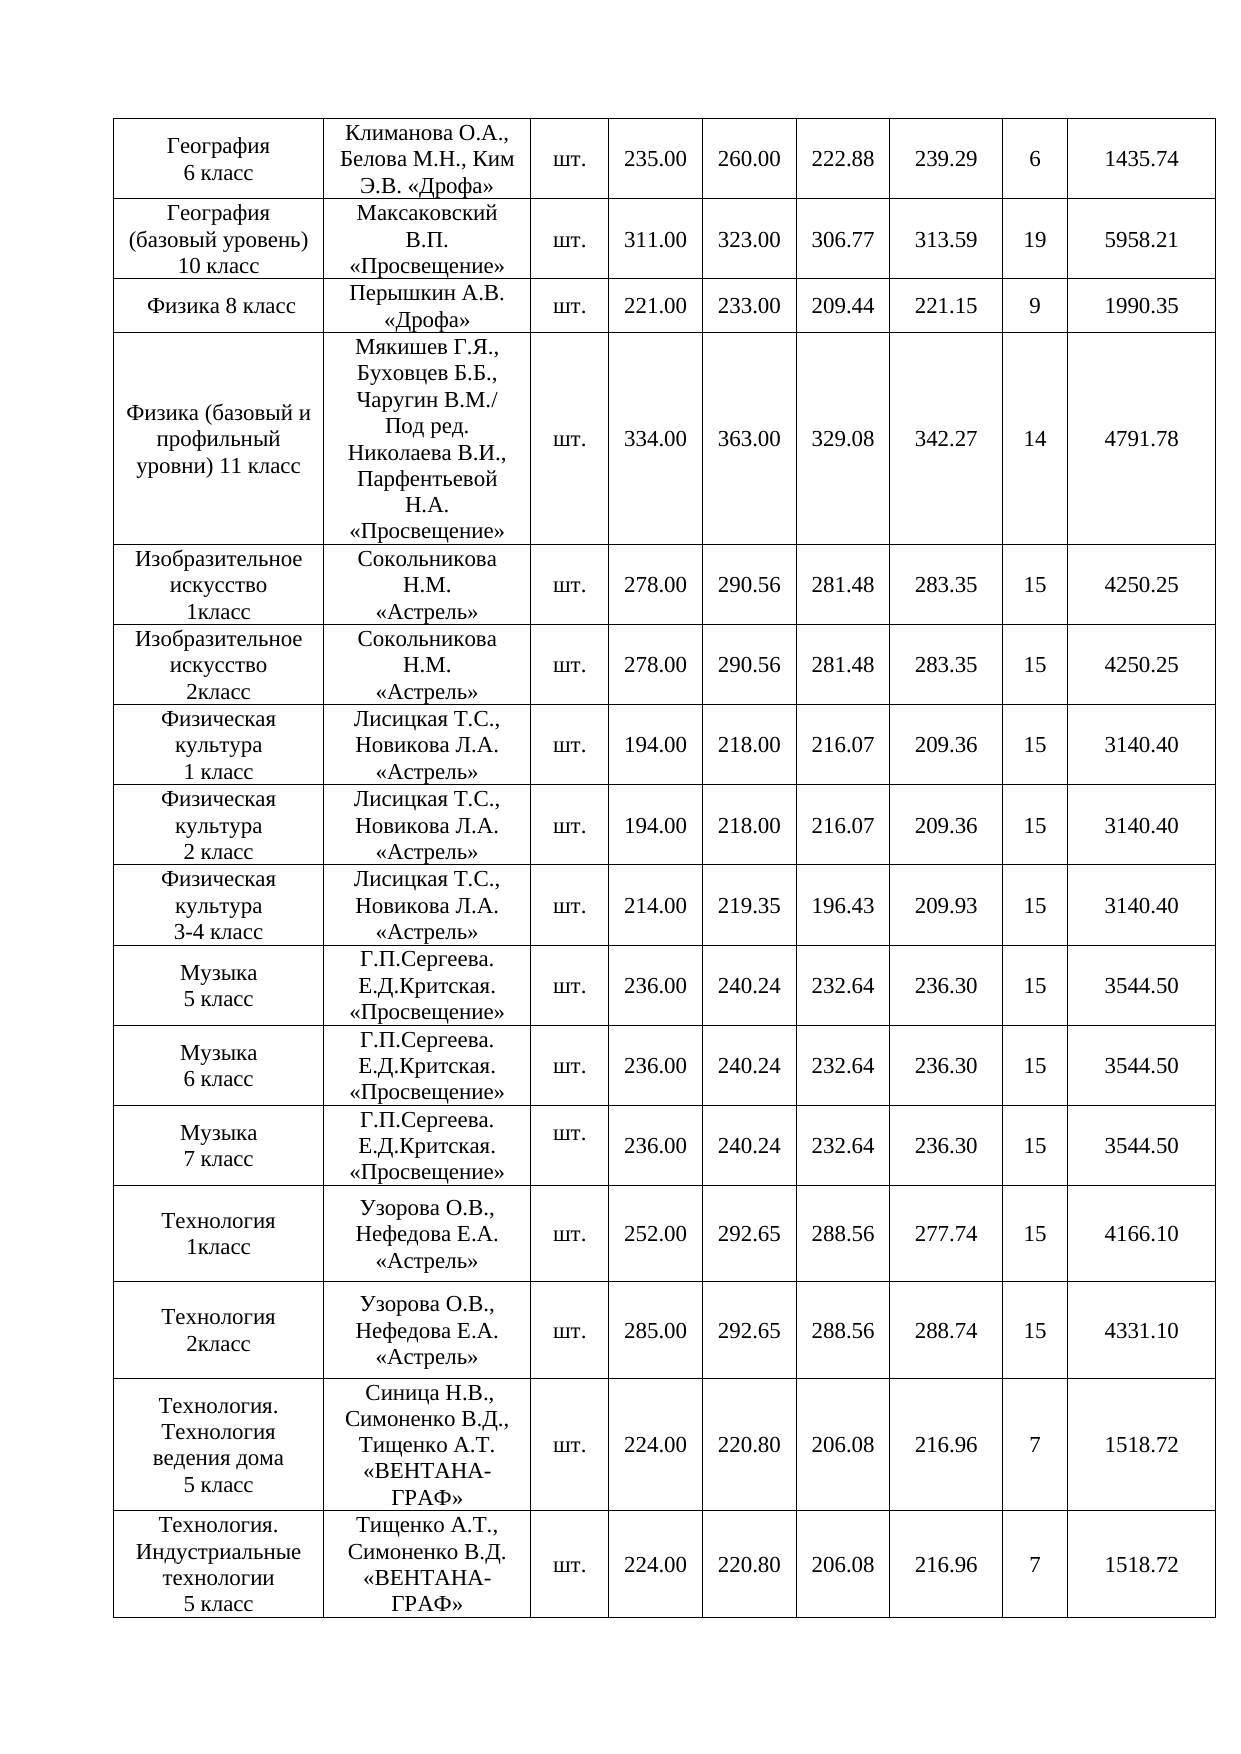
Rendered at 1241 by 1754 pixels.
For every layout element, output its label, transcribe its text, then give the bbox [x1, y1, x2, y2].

table_cell 218.00 [703, 785, 796, 864]
table_cell Сокольникова Н.М. «Астрель» [324, 625, 530, 704]
table_cell 216.07 [797, 785, 889, 864]
table_cell 194.00 [609, 705, 702, 784]
table_cell 290.56 [703, 545, 796, 624]
table_cell шт. [531, 1186, 608, 1281]
table_cell 278.00 [609, 545, 702, 624]
table_cell Узорова О.В., Нефедова Е.А. «Астрель» [324, 1282, 530, 1377]
table_cell 220.80 [703, 1379, 796, 1510]
table_cell 283.35 [890, 545, 1002, 624]
table_cell 4250.25 [1068, 545, 1215, 624]
table_cell 7 [1003, 1511, 1067, 1617]
table_cell 15 [1003, 545, 1067, 624]
table_cell Физика (базовый и профильный уровни) 11 класс [114, 333, 323, 544]
table_cell 323.00 [703, 199, 796, 278]
table_cell 1990.35 [1068, 279, 1215, 332]
table_cell 281.48 [797, 625, 889, 704]
table_cell 209.36 [890, 785, 1002, 864]
table_cell 311.00 [609, 199, 702, 278]
table_cell 239.29 [890, 119, 1002, 198]
table_cell шт. [531, 545, 608, 624]
table_cell Физическая культура 2 класс [114, 785, 323, 864]
table_cell шт. [531, 119, 608, 198]
table_cell 292.65 [703, 1282, 796, 1377]
table_cell 4331.10 [1068, 1282, 1215, 1377]
table_cell Лисицкая Т.С., Новикова Л.А. «Астрель» [324, 865, 530, 944]
table_cell 15 [1003, 625, 1067, 704]
table_cell 14 [1003, 333, 1067, 544]
table_cell 209.93 [890, 865, 1002, 944]
table_cell 220.80 [703, 1511, 796, 1617]
table_cell 4791.78 [1068, 333, 1215, 544]
table_cell 218.00 [703, 705, 796, 784]
table_cell 236.30 [890, 1106, 1002, 1185]
table_cell 3544.50 [1068, 946, 1215, 1024]
table_cell 285.00 [609, 1282, 702, 1377]
table_cell 236.00 [609, 1106, 702, 1185]
table_cell 15 [1003, 785, 1067, 864]
table_cell 3140.40 [1068, 785, 1215, 864]
table_cell 252.00 [609, 1186, 702, 1281]
table_cell шт. [531, 946, 608, 1024]
table_cell Физическая культура 1 класс [114, 705, 323, 784]
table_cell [324, 1379, 530, 1510]
table_cell 240.24 [703, 1026, 796, 1105]
table_cell 240.24 [703, 1106, 796, 1185]
table_cell шт. [531, 199, 608, 278]
table_cell Технология 2класс [114, 1282, 323, 1377]
table_cell 235.00 [609, 119, 702, 198]
table_cell 288.56 [797, 1282, 889, 1377]
table_cell 224.00 [609, 1511, 702, 1617]
table_cell 216.96 [890, 1379, 1002, 1510]
table_cell Музыка 5 класс [114, 946, 323, 1024]
table_cell Г.П.Сергеева. Е.Д.Критская. «Просвещение» [324, 1106, 530, 1185]
table_cell 6 [1003, 119, 1067, 198]
table_cell Технология 1класс [114, 1186, 323, 1281]
table_cell 313.59 [890, 199, 1002, 278]
table_cell 281.48 [797, 545, 889, 624]
table_cell География 6 класс [114, 119, 323, 198]
table_cell Изобразительное искусство 2класс [114, 625, 323, 704]
table_cell 236.30 [890, 946, 1002, 1024]
table_cell 260.00 [703, 119, 796, 198]
table_cell Музыка 7 класс [114, 1106, 323, 1185]
table_cell 233.00 [703, 279, 796, 332]
table_cell 4166.10 [1068, 1186, 1215, 1281]
table_cell Технология. Индустриальные технологии 5 класс [114, 1511, 323, 1617]
table_cell 288.74 [890, 1282, 1002, 1377]
table_cell 222.88 [797, 119, 889, 198]
table_cell 334.00 [609, 333, 702, 544]
table_cell Мякишев Г.Я., Буховцев Б.Б., Чаругин В.М./ Под ред. Николаева В.И., Парфентьевой Н.А. «Просвещение» [324, 333, 530, 544]
table_cell шт. [531, 785, 608, 864]
table_cell 363.00 [703, 333, 796, 544]
table_cell 240.24 [703, 946, 796, 1024]
table_cell Изобразительное искусство 1класс [114, 545, 323, 624]
table_cell 209.44 [797, 279, 889, 332]
table_cell 236.00 [609, 1026, 702, 1105]
table_cell Сокольникова Н.М. «Астрель» [324, 545, 530, 624]
table_cell 15 [1003, 1282, 1067, 1377]
table_cell 15 [1003, 705, 1067, 784]
table_cell 206.08 [797, 1379, 889, 1510]
table_cell 216.96 [890, 1511, 1002, 1617]
table_cell шт. [531, 1511, 608, 1617]
table_cell 292.65 [703, 1186, 796, 1281]
table_cell 206.08 [797, 1511, 889, 1617]
table_cell Узорова О.В., Нефедова Е.А. «Астрель» [324, 1186, 530, 1281]
table_cell Г.П.Сергеева. Е.Д.Критская. «Просвещение» [324, 1026, 530, 1105]
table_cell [324, 1511, 530, 1617]
table_cell шт. [531, 1379, 608, 1510]
table_cell География (базовый уровень) 10 класс [114, 199, 323, 278]
table_cell шт. [531, 1282, 608, 1377]
table_cell Максаковский В.П. «Просвещение» [324, 199, 530, 278]
table_cell шт. [531, 705, 608, 784]
table_cell шт. [531, 333, 608, 544]
table_cell 329.08 [797, 333, 889, 544]
table_cell 9 [1003, 279, 1067, 332]
table_cell 3140.40 [1068, 705, 1215, 784]
table_cell 283.35 [890, 625, 1002, 704]
table_cell 232.64 [797, 946, 889, 1024]
table_cell Лисицкая Т.С., Новикова Л.А. «Астрель» [324, 785, 530, 864]
table_cell 216.07 [797, 705, 889, 784]
table_cell 209.36 [890, 705, 1002, 784]
table_cell 1518.72 [1068, 1511, 1215, 1617]
table_cell 19 [1003, 199, 1067, 278]
table_cell 236.30 [890, 1026, 1002, 1105]
table_cell Технология. Технология ведения дома 5 класс [114, 1379, 323, 1510]
table_cell шт. [531, 1106, 608, 1185]
table_cell Физика 8 класс [114, 279, 323, 332]
table_cell 194.00 [609, 785, 702, 864]
table_cell 3140.40 [1068, 865, 1215, 944]
table_cell 15 [1003, 946, 1067, 1024]
table_cell Г.П.Сергеева. Е.Д.Критская. «Просвещение» [324, 946, 530, 1024]
table_cell 232.64 [797, 1026, 889, 1105]
table_cell 4250.25 [1068, 625, 1215, 704]
table_cell шт. [531, 865, 608, 944]
table_cell 236.00 [609, 946, 702, 1024]
table_cell 232.64 [797, 1106, 889, 1185]
table_cell шт. [531, 279, 608, 332]
table_cell 1518.72 [1068, 1379, 1215, 1510]
table_cell Лисицкая Т.С., Новикова Л.А. «Астрель» [324, 705, 530, 784]
table_cell Перышкин А.В. «Дрофа» [324, 279, 530, 332]
table_cell Музыка 6 класс [114, 1026, 323, 1105]
table_cell 290.56 [703, 625, 796, 704]
table_cell 15 [1003, 865, 1067, 944]
table_cell 288.56 [797, 1186, 889, 1281]
table_cell 306.77 [797, 199, 889, 278]
table_cell 3544.50 [1068, 1106, 1215, 1185]
table_cell 15 [1003, 1026, 1067, 1105]
table_cell 3544.50 [1068, 1026, 1215, 1105]
table_cell шт. [531, 1026, 608, 1105]
table_cell 1435.74 [1068, 119, 1215, 198]
table_cell 15 [1003, 1186, 1067, 1281]
table_cell Физическая культура 3-4 класс [114, 865, 323, 944]
table_cell 7 [1003, 1379, 1067, 1510]
table_cell 196.43 [797, 865, 889, 944]
table_cell Климанова О.А., Белова М.Н., Ким Э.В. «Дрофа» [324, 119, 530, 198]
table_cell 342.27 [890, 333, 1002, 544]
table_cell 224.00 [609, 1379, 702, 1510]
table_cell 277.74 [890, 1186, 1002, 1281]
table_cell 221.00 [609, 279, 702, 332]
table_cell шт. [531, 625, 608, 704]
table_cell 278.00 [609, 625, 702, 704]
table_cell 15 [1003, 1106, 1067, 1185]
table_cell 221.15 [890, 279, 1002, 332]
table_cell 5958.21 [1068, 199, 1215, 278]
table_cell 219.35 [703, 865, 796, 944]
table_cell 214.00 [609, 865, 702, 944]
